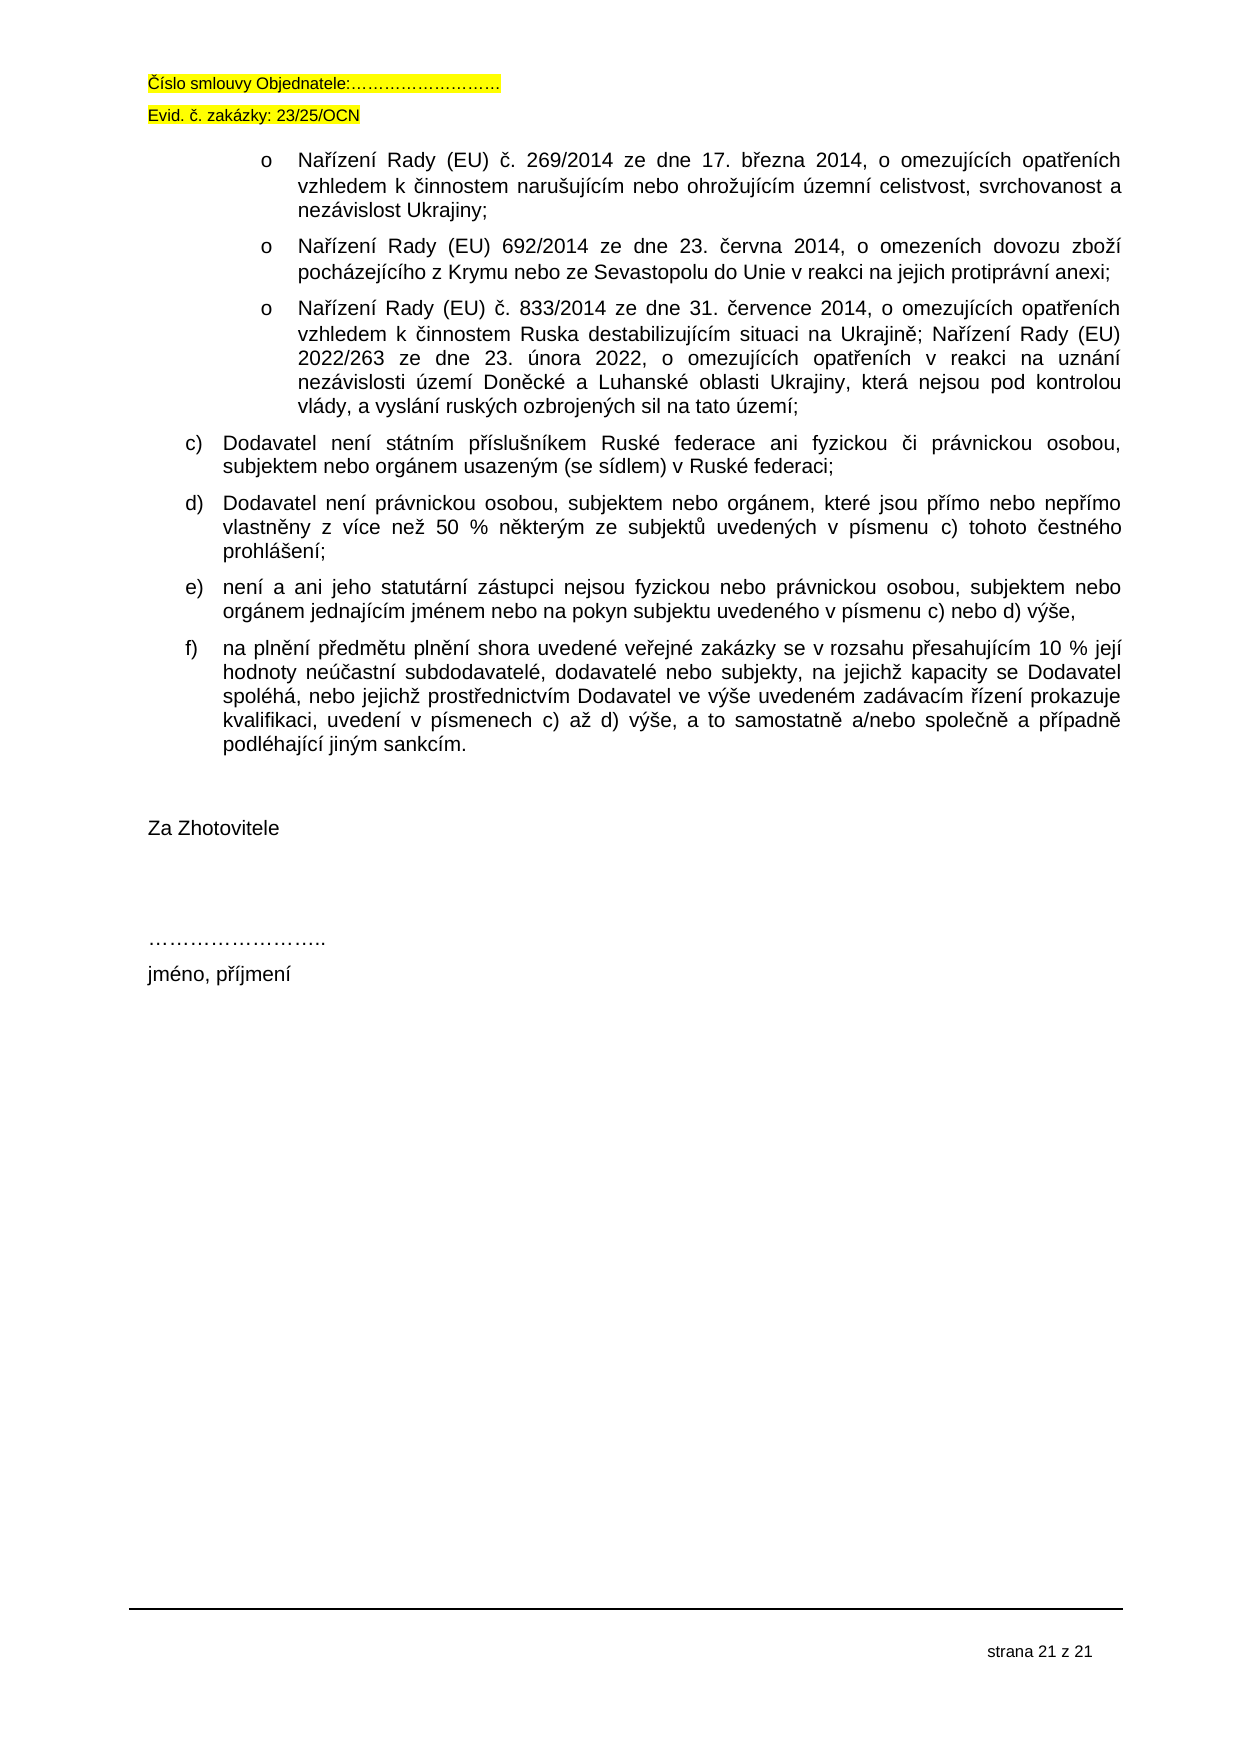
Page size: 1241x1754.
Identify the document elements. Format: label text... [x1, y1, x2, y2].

list Nařízení Rady (EU) č. 269/2014 ze dne 17. března 2014, o omezujících opatřeních vzhledem k činnostem narušujícím nebo ohrožujícím územní celistvost, svrchovanost a nezávislost Ukrajiny; [260, 148, 1122, 221]
list Dodavatel není státním příslušníkem Ruské federace ani fyzickou či právnickou osobou, subjektem nebo orgánem usazeným (se sídlem) v Ruské federaci; [185, 430, 1122, 478]
text jméno, příjmení [148, 962, 1122, 986]
list není a ani jeho statutární zástupci nejsou fyzickou nebo právnickou osobou, subjektem nebo orgánem jednajícím jménem nebo na pokyn subjektu uvedeného v písmenu c) nebo d) výše, [185, 575, 1122, 623]
list na plnění předmětu plnění shora uvedené veřejné zakázky se v rozsahu přesahujícím 10 % její hodnoty neúčastní subdodavatelé, dodavatelé nebo subjekty, na jejichž kapacity se Dodavatel spoléhá, nebo jejichž prostřednictvím Dodavatel ve výše uvedeném zadávacím řízení prokazuje kvalifikaci, uvedení v písmenech c) až d) výše, a to samostatně a/nebo společně a případně podléhající jiným sankcím. [185, 636, 1122, 755]
list Nařízení Rady (EU) 692/2014 ze dne 23. června 2014, o omezeních dovozu zboží pocházejícího z Krymu nebo ze Sevastopolu do Unie v reakci na jejich protiprávní anexi; [260, 234, 1122, 284]
list Nařízení Rady (EU) č. 833/2014 ze dne 31. července 2014, o omezujících opatřeních vzhledem k činnostem Ruska destabilizujícím situaci na Ukrajině; Nařízení Rady (EU) 2022/263 ze dne 23. února 2022, o omezujících opatřeních v reakci na uznání nezávislosti území Doněcké a Luhanské oblasti Ukrajiny, která nejsou pod kontrolou vlády, a vyslání ruských ozbrojených sil na tato území; [260, 296, 1122, 418]
text Za Zhotovitele [148, 816, 1122, 840]
text …………………….. [148, 926, 1122, 949]
list Dodavatel není právnickou osobou, subjektem nebo orgánem, které jsou přímo nebo nepřímo vlastněny z více než 50 % některým ze subjektů uvedených v písmenu c) tohoto čestného prohlášení; [185, 491, 1122, 563]
